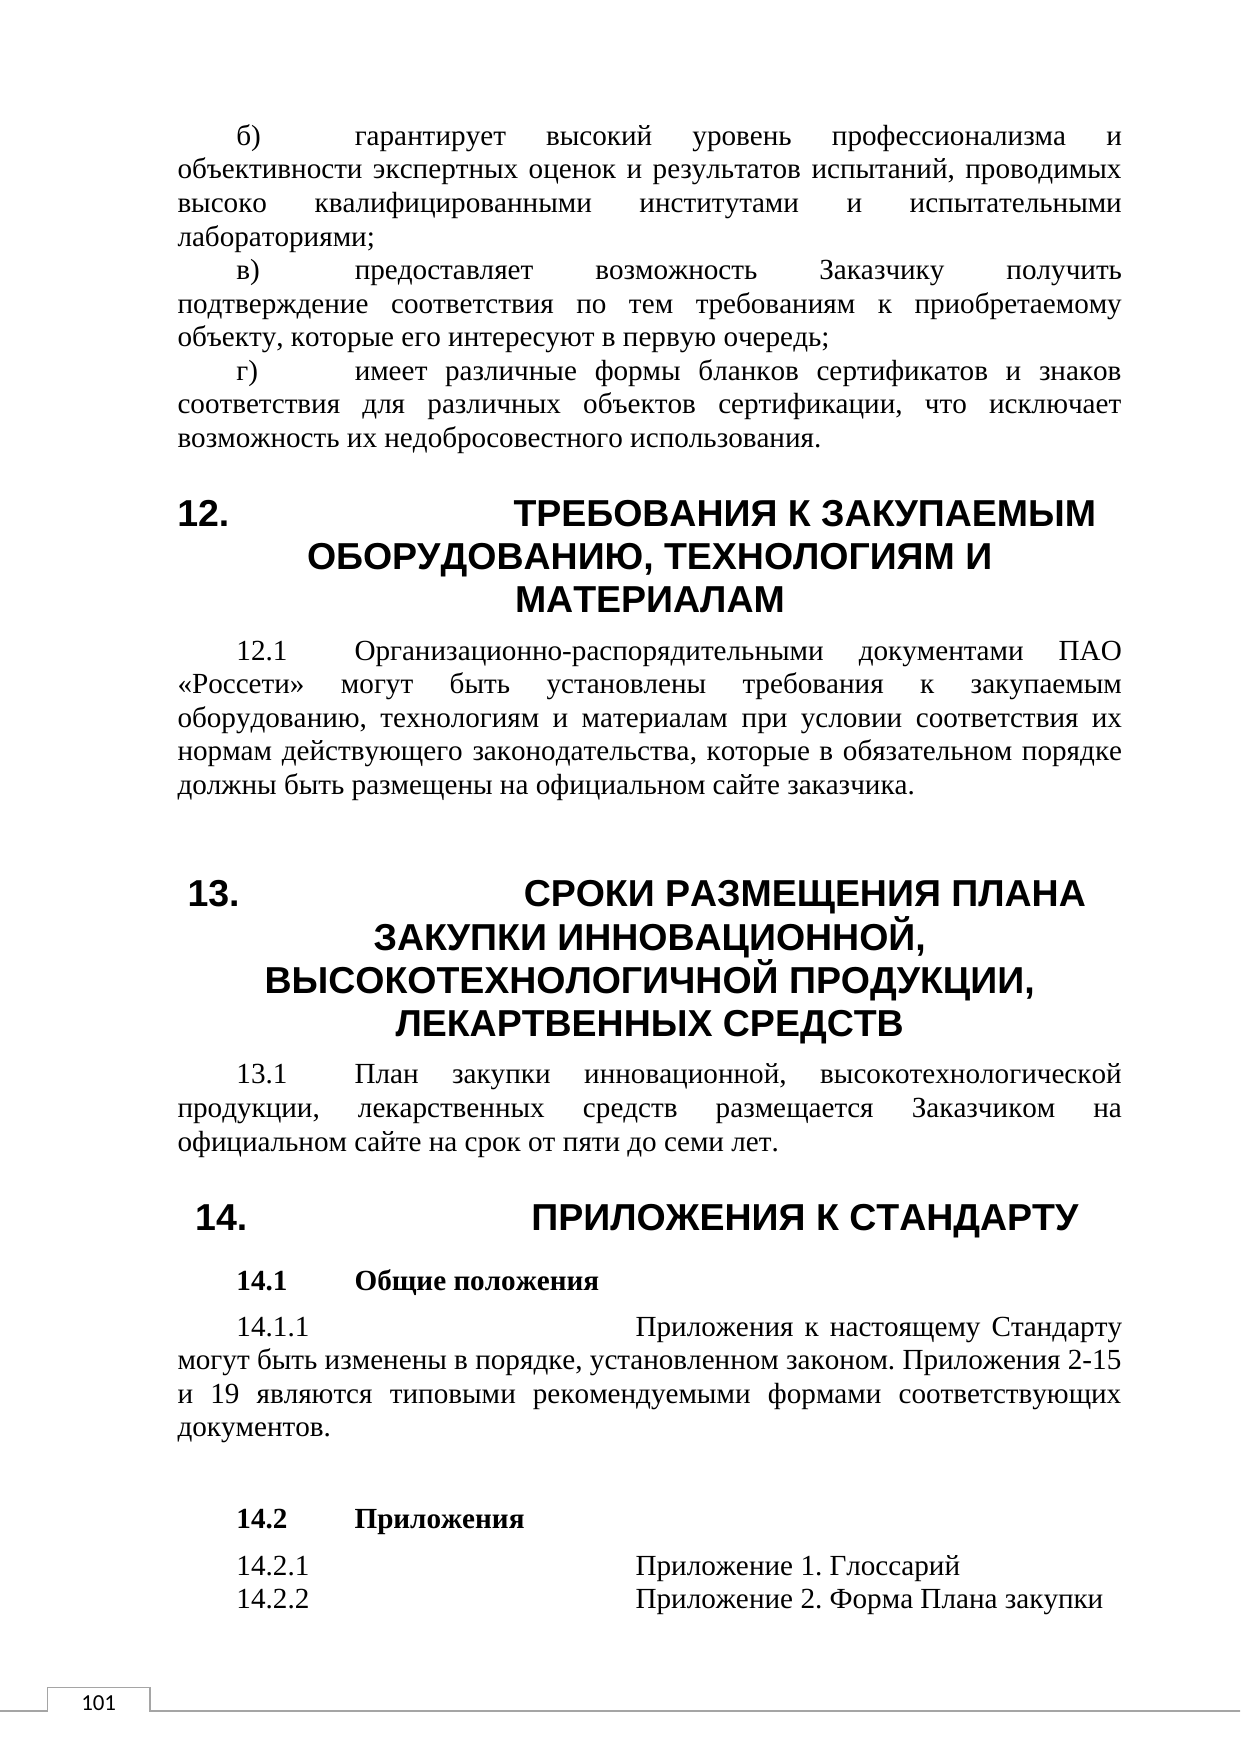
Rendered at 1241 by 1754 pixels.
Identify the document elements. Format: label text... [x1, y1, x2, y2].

text Приложение 1. Глоссарий [177, 1548, 1122, 1581]
text Приложения [177, 1502, 1122, 1535]
text Приложения к настоящему Стандарту могут быть изменены в порядке, установленном законом. Приложения 2-15 и 19 являются типовыми рекомендуемыми формами соответствующих документов. [177, 1309, 1122, 1443]
text Требования к закупаемым оборудованию, технологиям и материалам [177, 491, 1122, 620]
text Организационно-распорядительными документами ПАО «Россети» могут быть установлены требования к закупаемым оборудованию, технологиям и материалам при условии соответствия их нормам действующего законодательства, которые в обязательном порядке должны быть размещены на официальном сайте заказчика. [177, 633, 1122, 801]
text предоставляет возможность Заказчику получить подтверждение соответствия по тем требованиям к приобретаемому объекту, которые его интересуют в первую очередь; [177, 252, 1122, 353]
text имеет различные формы бланков сертификатов и знаков соответствия для различных объектов сертификации, что исключает возможность их недобросовестного использования. [177, 353, 1122, 453]
text План закупки инновационной, высокотехнологической продукции, лекарственных средств размещается Заказчиком на официальном сайте на срок от пяти до семи лет. [177, 1057, 1122, 1157]
text гарантирует высокий уровень профессионализма и объективности экспертных оценок и результатов испытаний, проводимых высоко квалифицированными институтами и испытательными лабораториями; [177, 118, 1122, 252]
text Сроки размещения плана закупки инновационной, высокотехнологичной продукции, лекартвенных средств [177, 872, 1122, 1044]
text Общие положения [177, 1263, 1122, 1296]
text Приложение 2. Форма Плана закупки [177, 1581, 1122, 1615]
text Приложения к стандарту [177, 1195, 1122, 1238]
